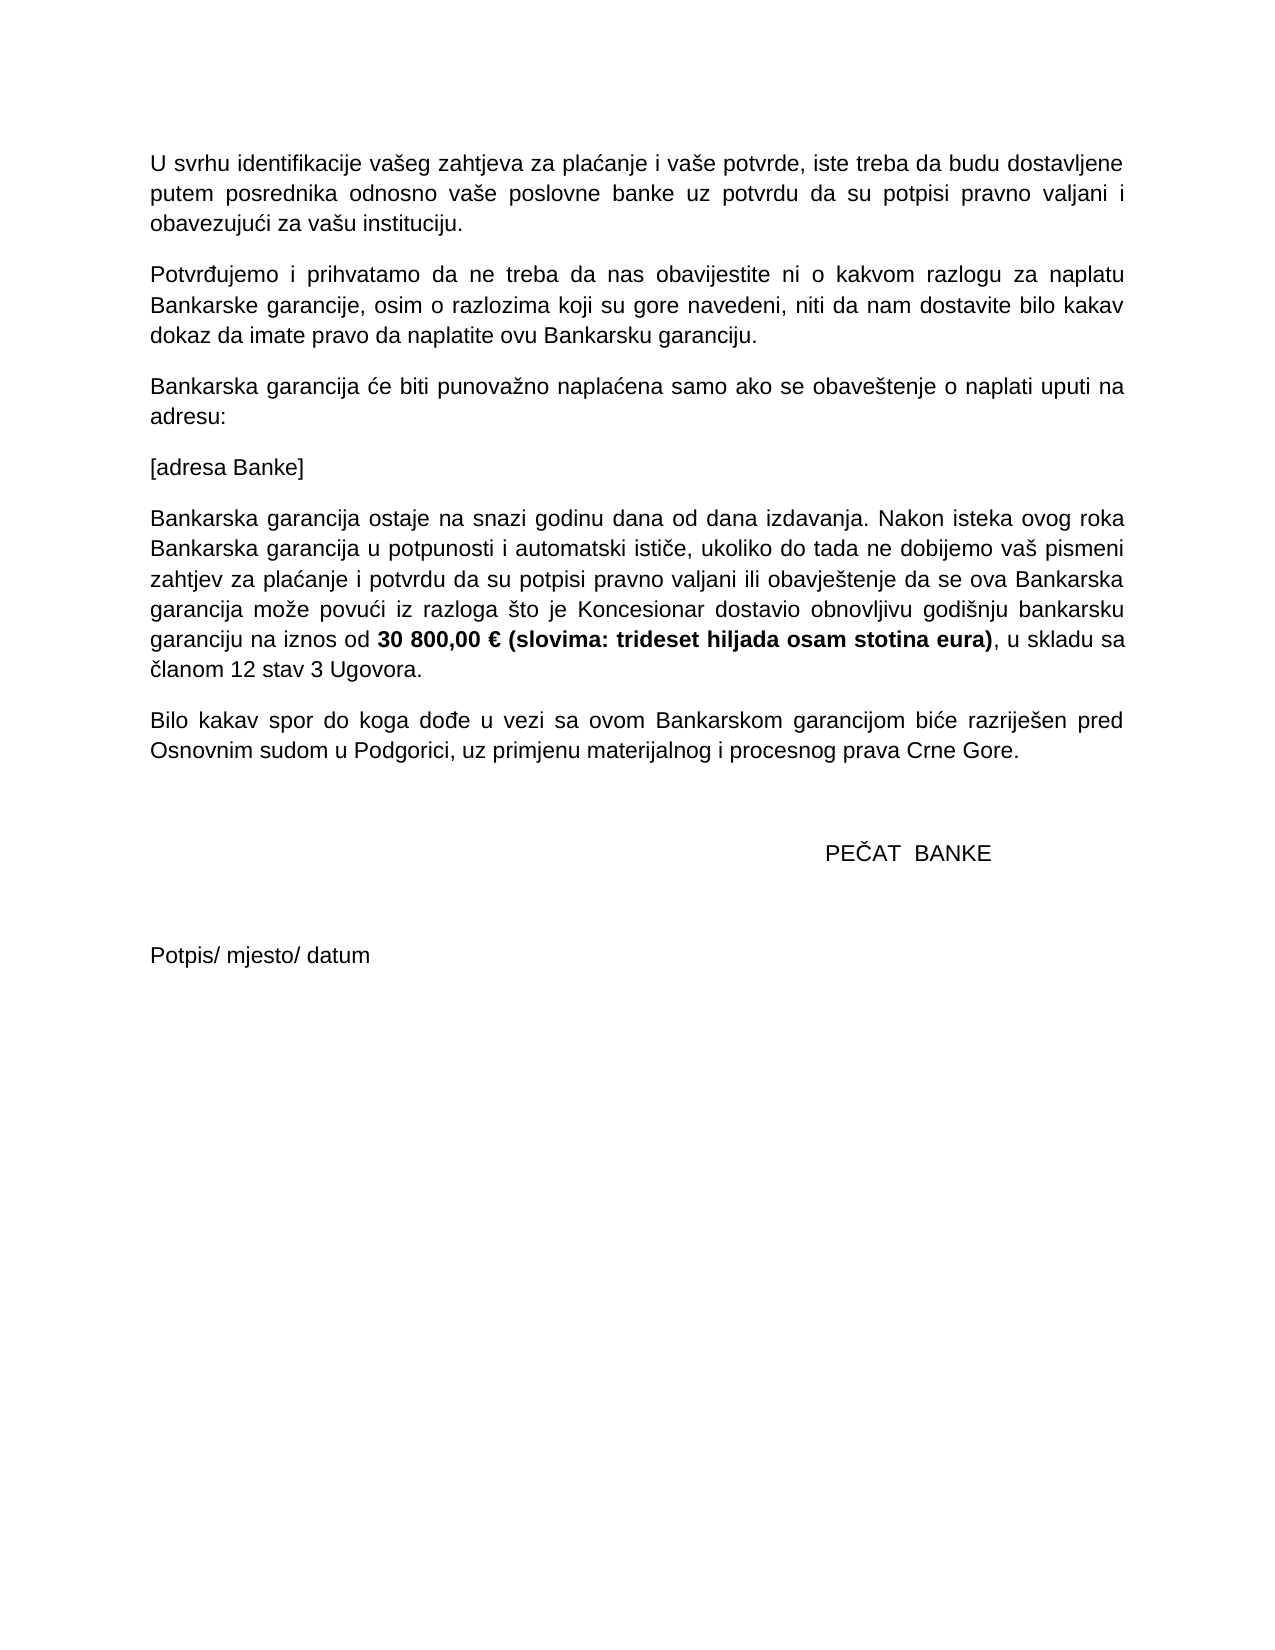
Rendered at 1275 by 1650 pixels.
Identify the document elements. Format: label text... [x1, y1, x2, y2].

text Potvrđujemo i prihvatamo da ne treba da nas obavijestite ni o kakvom razlogu za naplatu Bankarske garancije, osim o razlozima koji su gore navedeni, niti da nam dostavite bilo kakav dokaz da imate pravo da naplatite ovu Bankarsku garanciju. [150, 261, 1125, 348]
text [adresa Banke] [150, 454, 1125, 481]
text Potpis/ mjesto/ datum [150, 942, 1125, 968]
text Bankarska garancija ostaje na snazi godinu dana od dana izdavanja. Nakon isteka ovog roka Bankarska garancija u potpunosti i automatski ističe, ukoliko do tada ne dobijemo vaš pismeni zahtjev za plaćanje i potvrdu da su potpisi pravno valjani ili obavještenje da se ova Bankarska garancija može povući iz razloga što je Koncesionar dostavio obnovljivu godišnju bankarsku garanciju na iznos od 30 800,00 € (slovima: trideset hiljada osam stotina eura), u skladu sa članom 12 stav 3 Ugovora. [150, 505, 1125, 683]
text Bilo kakav spor do koga dođe u vezi sa ovom Bankarskom garancijom biće razriješen pred Osnovnim sudom u Podgorici, uz primjenu materijalnog i procesnog prava Crne Gore. [150, 707, 1125, 764]
text Bankarska garancija će biti punovažno naplaćena samo ako se obaveštenje o naplati uputi na adresu: [150, 373, 1125, 429]
text U svrhu identifikacije vašeg zahtjeva za plaćanje i vaše potvrde, iste treba da budu dostavljene putem posrednika odnosno vaše poslovne banke uz potvrdu da su potpisi pravno valjani i obavezujući za vašu instituciju. [150, 150, 1125, 237]
text PEČAT BANKE [150, 839, 1125, 866]
